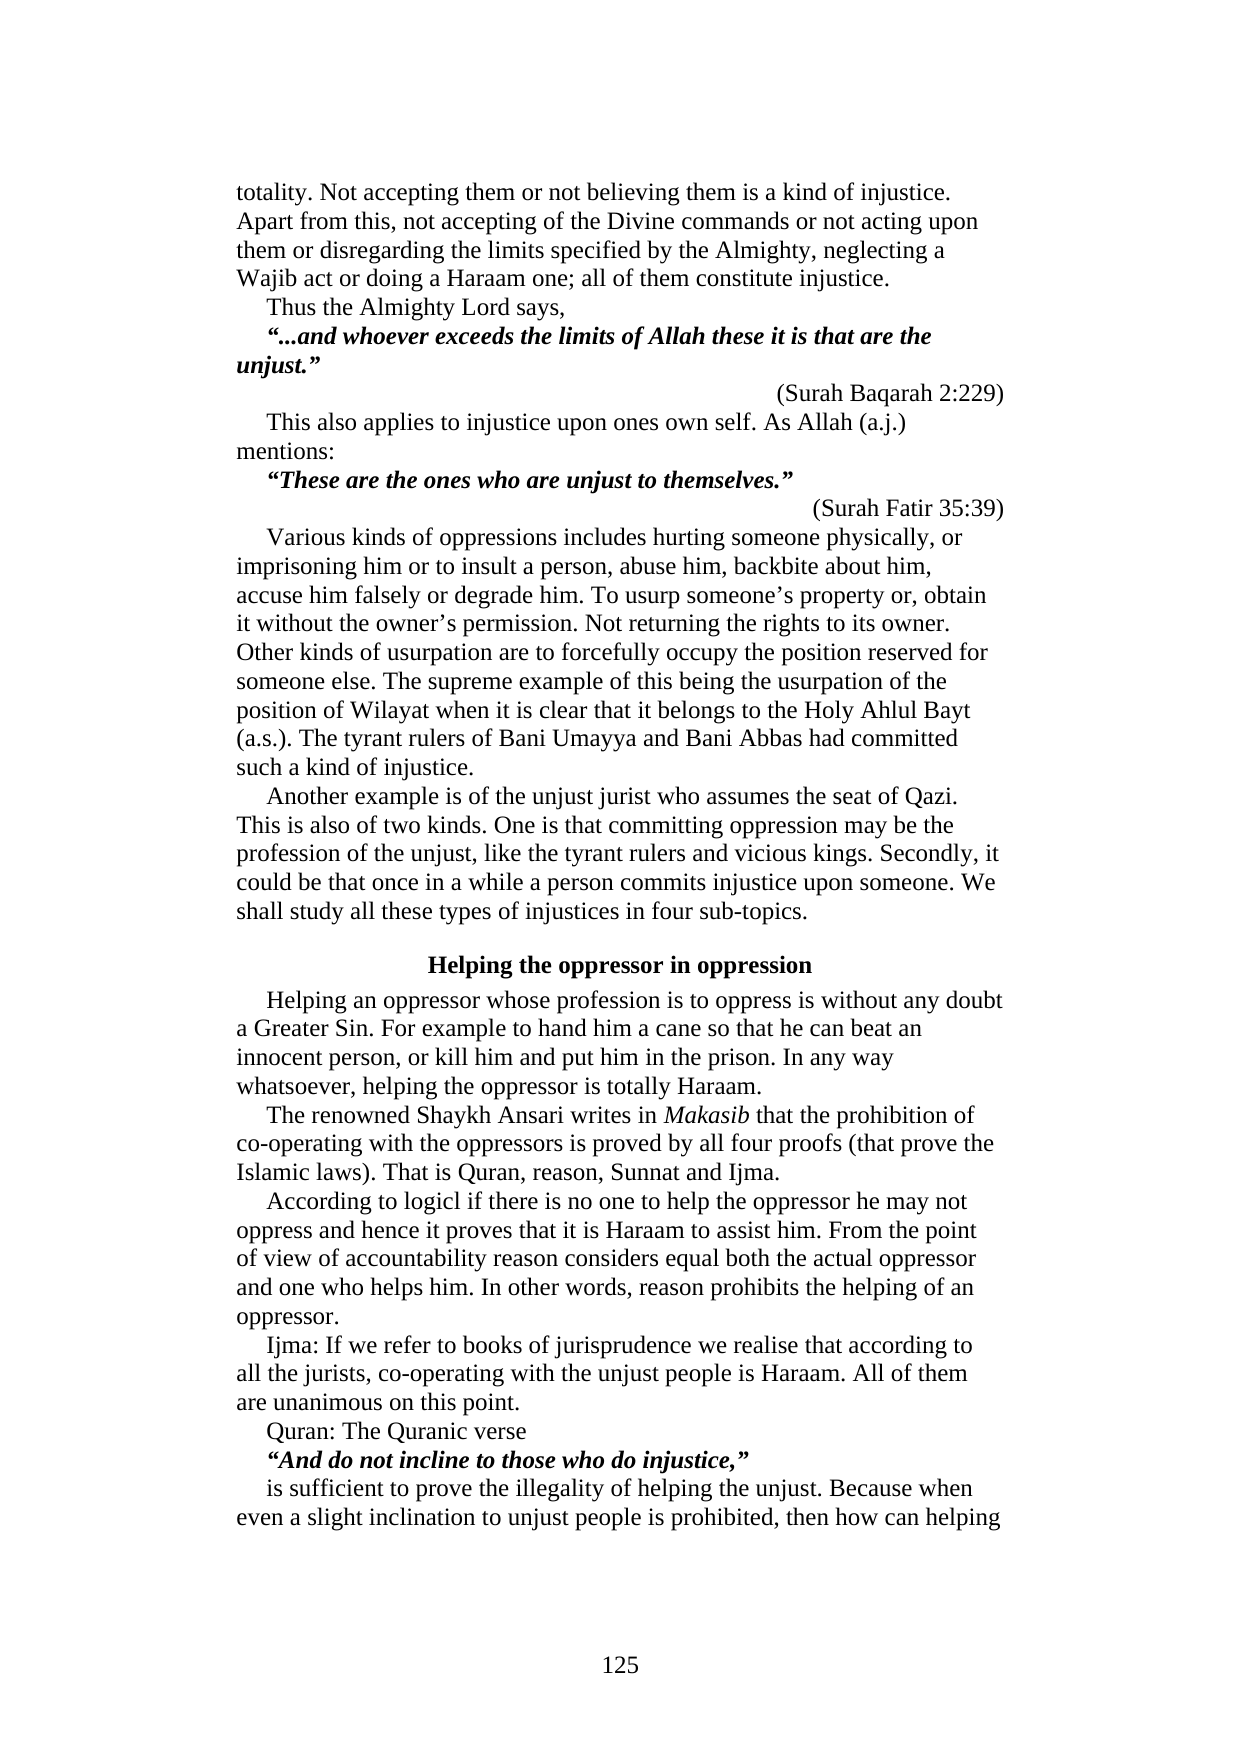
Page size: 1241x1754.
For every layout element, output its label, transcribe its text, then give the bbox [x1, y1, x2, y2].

text Helping an oppressor whose profession is to oppress is without any doubt a Greater Sin. For example to hand him a cane so that he can beat an innocent person, or kill him and put him in the prison. In any way whatsoever, helping the oppressor is totally Haraam. [236, 985, 1004, 1100]
text (Surah Baqarah 2:229) [236, 378, 1004, 407]
text Various kinds of oppressions includes hurting someone physically, or imprisoning him or to insult a person, abuse him, backbite about him, accuse him falsely or degrade him. To usurp someone’s property or, obtain it without the owner’s permission. Not returning the rights to its owner. Other kinds of usurpation are to forcefully occupy the position reserved for someone else. The supreme example of this being the usurpation of the position of Wilayat when it is clear that it belongs to the Holy Ahlul Bayt (a.s.). The tyrant rulers of Bani Umayya and Bani Abbas had committed such a kind of injustice. [236, 522, 1004, 781]
subtitle Helping the oppressor in oppression [236, 950, 1004, 978]
text (Surah Fatir 35:39) [236, 493, 1004, 522]
text According to logicl if there is no one to help the oppressor he may not oppress and hence it proves that it is Haraam to assist him. From the point of view of accountability reason considers equal both the actual oppressor and one who helps him. In other words, reason prohibits the helping of an oppressor. [236, 1186, 1004, 1330]
text This also applies to injustice upon ones own self. As Allah (a.j.) mentions: [236, 407, 1004, 465]
text Another example is of the unjust jurist who assumes the seat of Qazi. This is also of two kinds. One is that committing oppression may be the profession of the unjust, like the tyrant rulers and vicious kings. Secondly, it could be that once in a while a person commits injustice upon someone. We shall study all these types of injustices in four sub-topics. [236, 781, 1004, 925]
text “And do not incline to those who do injustice,” [236, 1445, 1004, 1473]
text “These are the ones who are unjust to themselves.” [236, 465, 1004, 493]
text The renowned Shaykh Ansari writes in Makasib that the prohibition of co-operating with the oppressors is proved by all four proofs (that prove the Islamic laws). That is Quran, reason, Sunnat and Ijma. [236, 1100, 1004, 1186]
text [236, 1473, 1004, 1531]
text Thus the Almighty Lord says, [236, 292, 1004, 321]
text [236, 177, 1004, 292]
text Quran: The Quranic verse [236, 1416, 1004, 1445]
text “...and whoever exceeds the limits of Allah these it is that are the unjust.” [236, 321, 1004, 378]
text Ijma: If we refer to books of jurisprudence we realise that according to all the jurists, co-operating with the unjust people is Haraam. All of them are unanimous on this point. [236, 1330, 1004, 1416]
